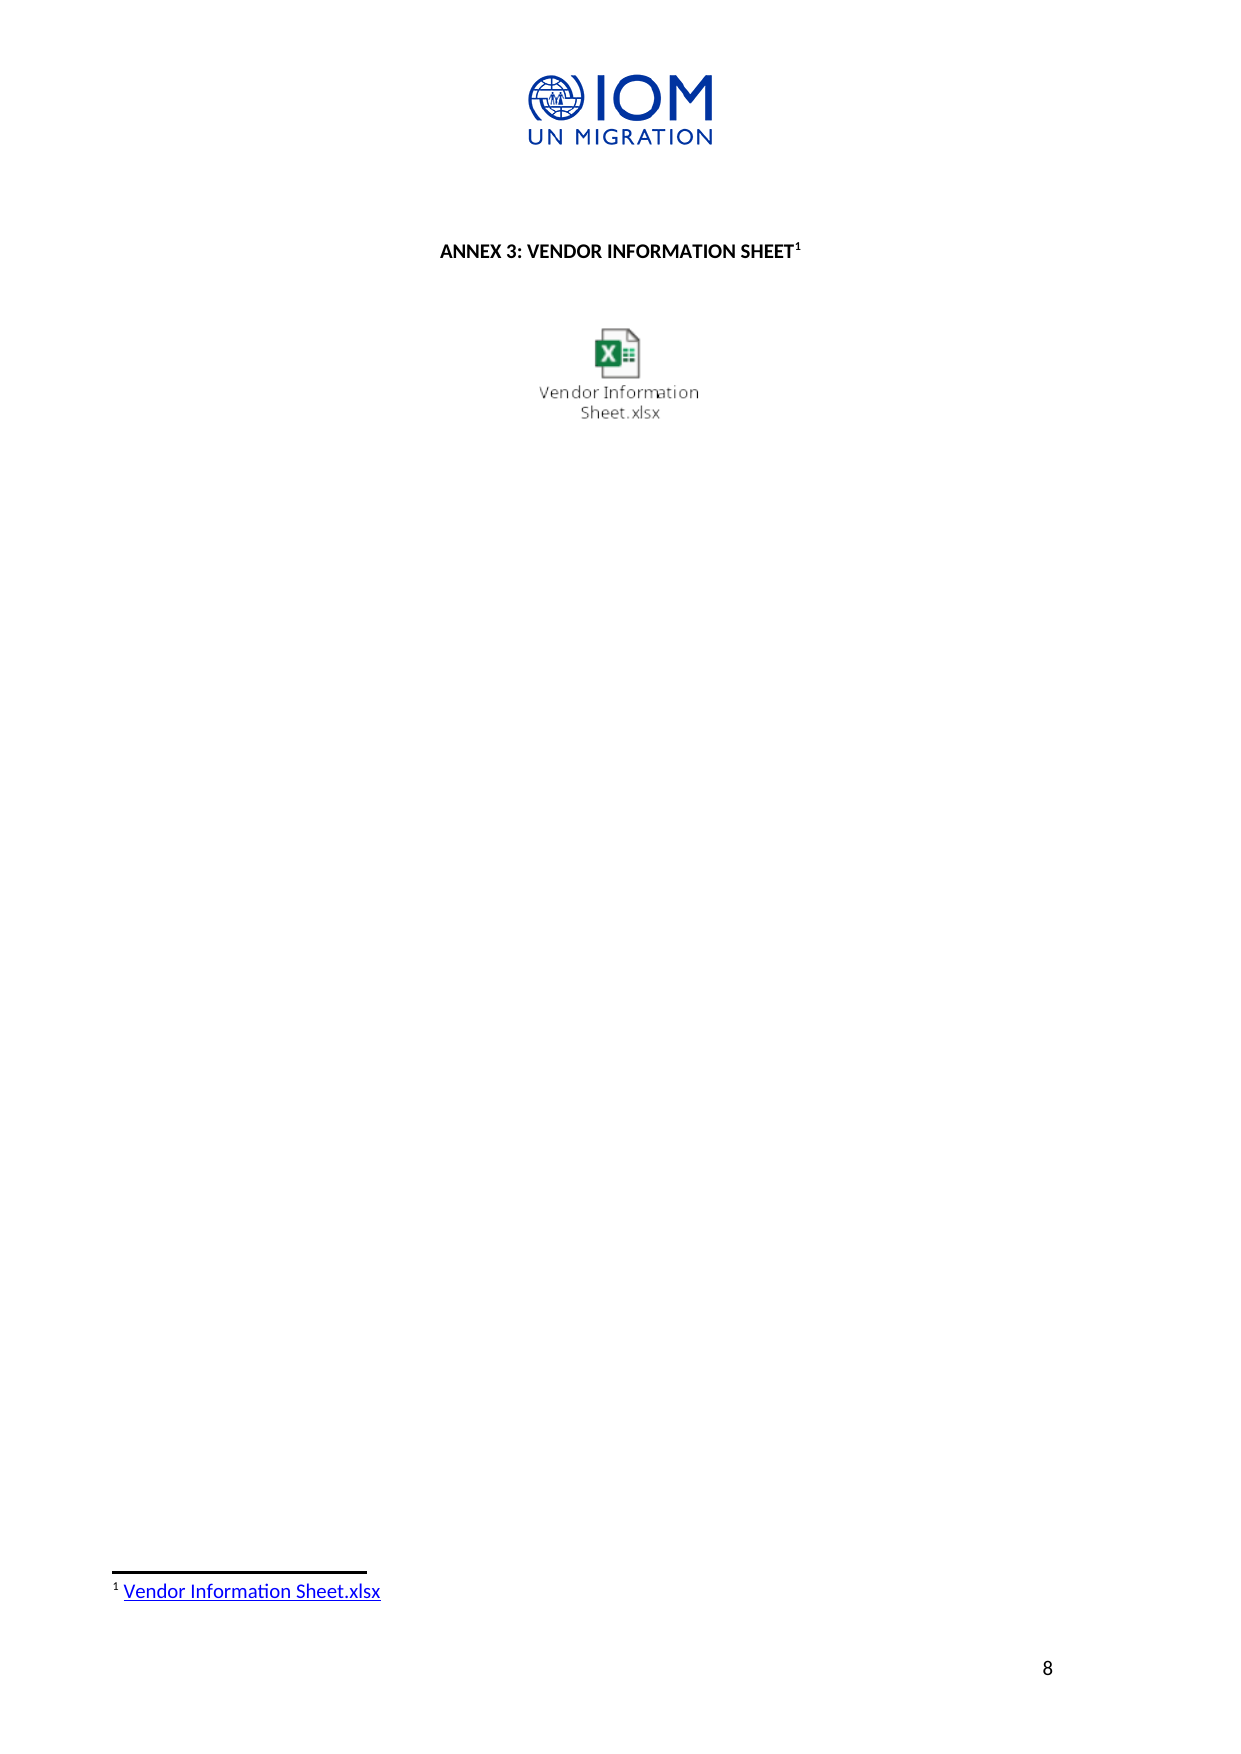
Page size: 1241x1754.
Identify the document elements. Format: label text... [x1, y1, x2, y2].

text ANNEX 3: VENDOR INFORMATION SHEET [112, 238, 1128, 263]
picture [524, 73, 716, 146]
